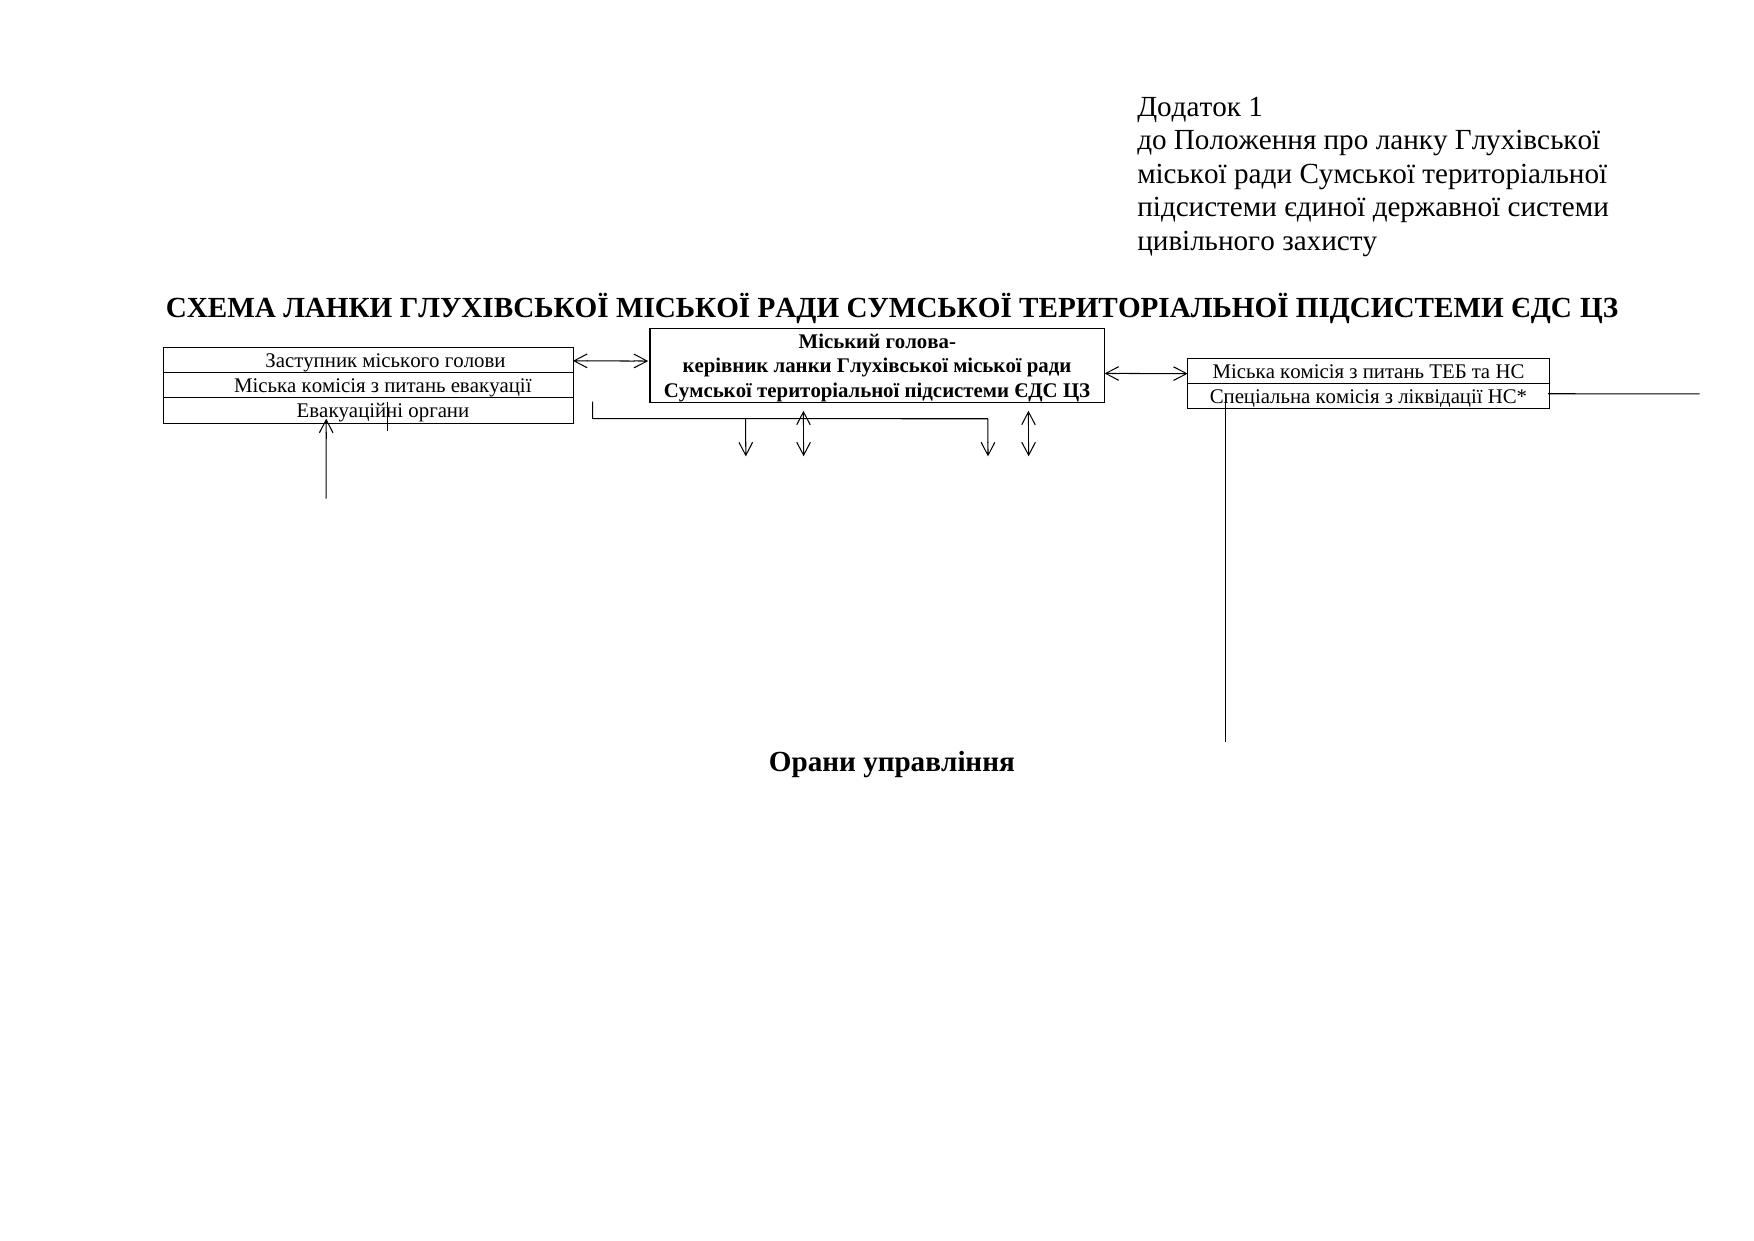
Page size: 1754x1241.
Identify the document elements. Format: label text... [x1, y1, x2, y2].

text Додаток 1 [1137, 89, 1683, 122]
table_header Міська комісія з питань ТЕБ та НС [1188, 359, 1549, 383]
table_header Міський голова- керівник ланки Глухівської міської ради Сумської територіальної підсистеми ЄДС ЦЗ [651, 329, 1104, 402]
text Орани управління [118, 357, 1665, 777]
table_cell Евакуаційні органи [164, 398, 573, 422]
table_header Заступник міського голови [164, 348, 573, 372]
text до Положення про ланку Глухівської міської ради Сумської територіальної підсистеми єдиної державної системи цивільного захисту [1137, 122, 1683, 256]
table_cell Спеціальна комісія з ліквідації НС* [1188, 384, 1549, 408]
table_cell Міська комісія з питань евакуації [164, 373, 573, 397]
text СХЕМА ЛАНКИ ГЛУХІВСЬКОЇ МІСЬКОЇ РАДИ СУМСЬКОЇ ТЕРИТОРІАЛЬНОЇ ПІДСИСТЕМИ ЄДС ЦЗ [118, 290, 1665, 323]
